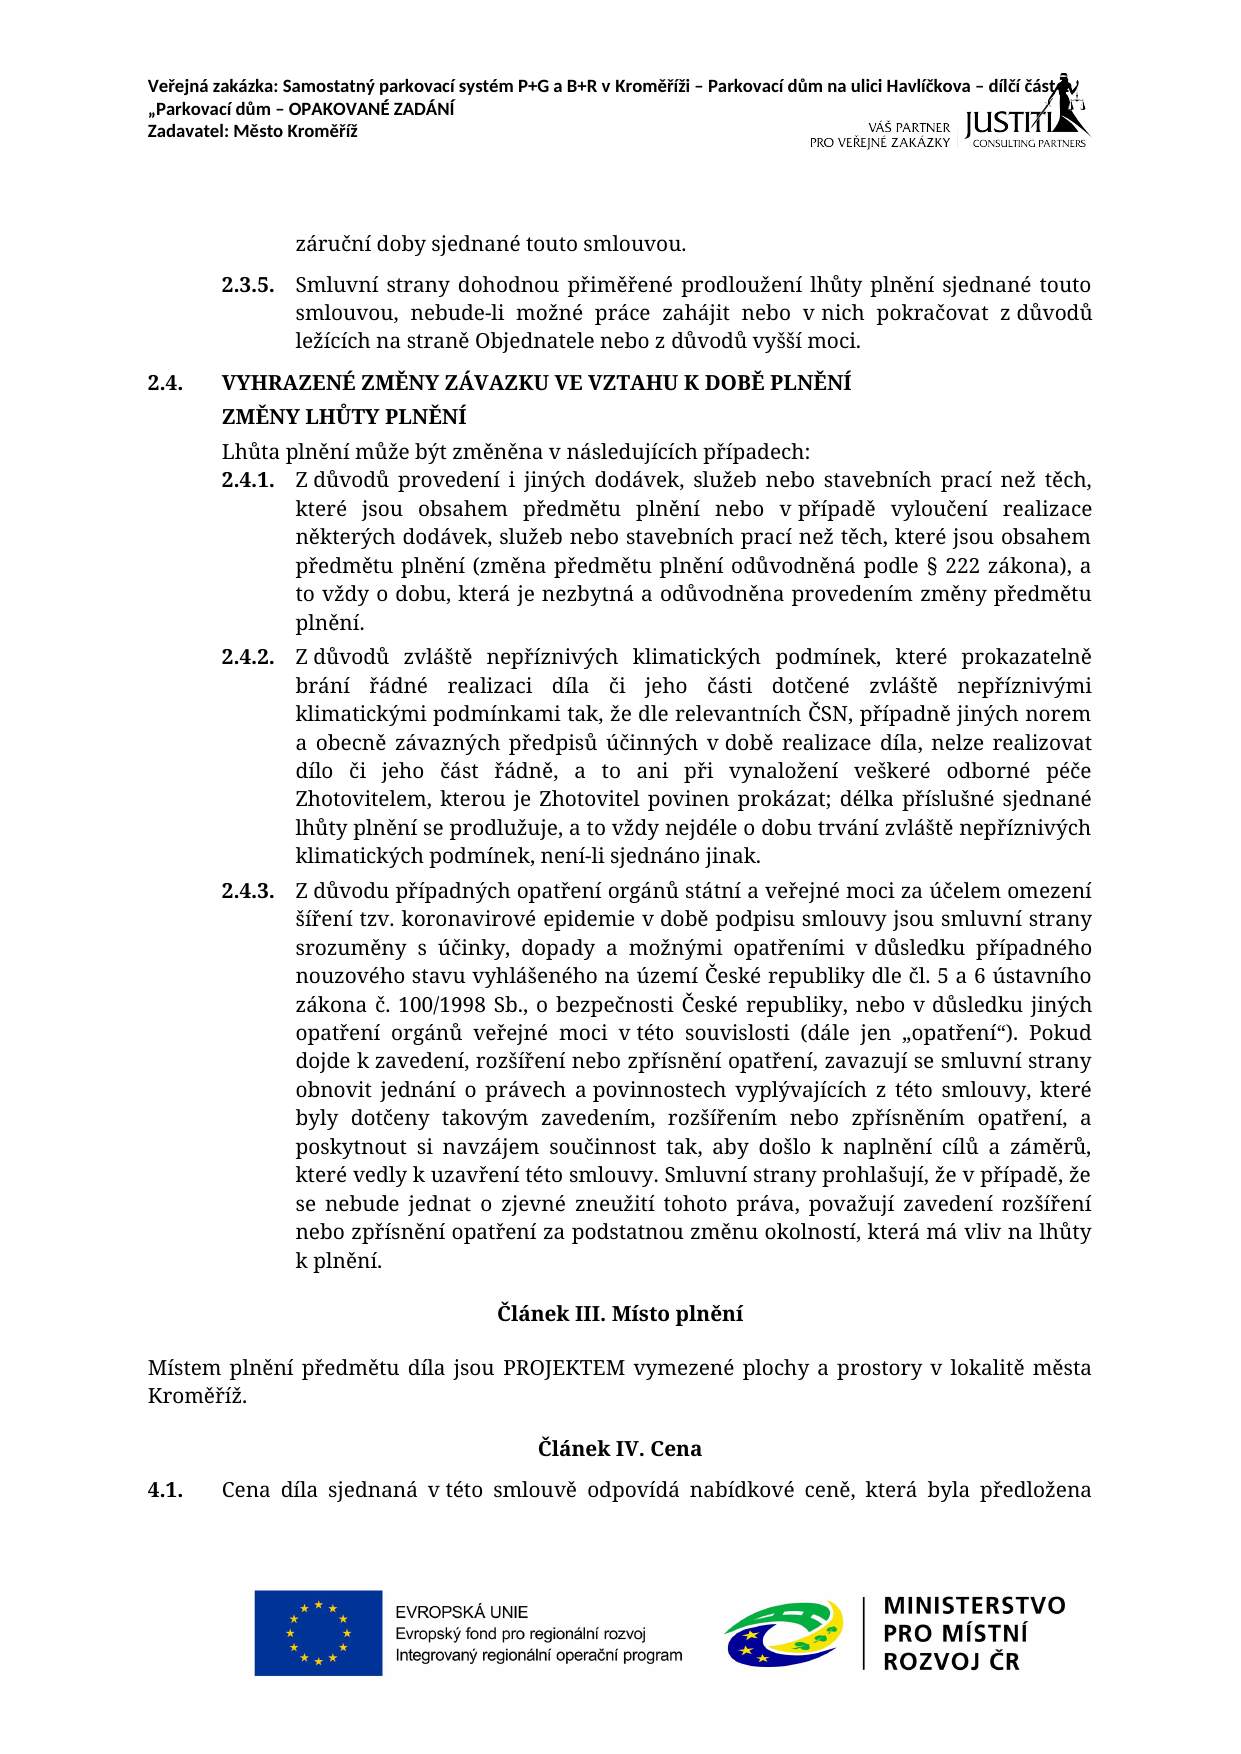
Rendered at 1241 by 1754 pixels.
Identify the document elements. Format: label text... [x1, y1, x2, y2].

text 2.4.1. Z důvodů provedení i jiných dodávek, služeb nebo stavebních prací než těch, které jsou obsahem předmětu plnění nebo v případě vyloučení realizace některých dodávek, služeb nebo stavebních prací než těch, které jsou obsahem předmětu plnění (změna předmětu plnění odůvodněná podle § 222 zákona), a to vždy o dobu, která je nezbytná a odůvodněna provedením změny předmětu plnění. [222, 465, 1092, 636]
text ZMĚNY LHŮTY PLNĚNÍ [222, 402, 1092, 431]
text Místem plnění předmětu díla jsou Projektem vymezené plochy a prostory v lokalitě města Kroměříž. [148, 1353, 1092, 1409]
picture [226, 1561, 1093, 1704]
picture [811, 73, 1093, 150]
text 2.4.2. Z důvodů zvláště nepříznivých klimatických podmínek, které prokazatelně brání řádné realizaci díla či jeho části dotčené zvláště nepříznivými klimatickými podmínkami tak, že dle relevantních ČSN, případně jiných norem a obecně závazných předpisů účinných v době realizace díla, nelze realizovat dílo či jeho část řádně, a to ani při vynaložení veškeré odborné péče Zhotovitelem, kterou je Zhotovitel povinen prokázat; délka příslušné sjednané lhůty plnění se prodlužuje, a to vždy nejdéle o dobu trvání zvláště nepříznivých klimatických podmínek, není-li sjednáno jinak. [222, 642, 1092, 870]
text 2.3.5. Smluvní strany dohodnou přiměřené prodloužení lhůty plnění sjednané touto smlouvou, nebude-li možné práce zahájit nebo v nich pokračovat z důvodů ležících na straně Objednatele nebo z důvodů vyšší moci. [222, 270, 1092, 355]
text 2.4.3. Z důvodu případných opatření orgánů státní a veřejné moci za účelem omezení šíření tzv. koronavirové epidemie v době podpisu smlouvy jsou smluvní strany srozuměny s účinky, dopady a možnými opatřeními v důsledku případného nouzového stavu vyhlášeného na území České republiky dle čl. 5 a 6 ústavního zákona č. 100/1998 Sb., o bezpečnosti České republiky, nebo v důsledku jiných opatření orgánů veřejné moci v této souvislosti (dále jen „opatření“). Pokud dojde k zavedení, rozšíření nebo zpřísnění opatření, zavazují se smluvní strany obnovit jednání o právech a povinnostech vyplývajících z této smlouvy, které byly dotčeny takovým zavedením, rozšířením nebo zpřísněním opatření, a poskytnout si navzájem součinnost tak, aby došlo k naplnění cílů a záměrů, které vedly k uzavření této smlouvy. Smluvní strany prohlašují, že v případě, že se nebude jednat o zjevné zneužití tohoto práva, považují zavedení rozšíření nebo zpřísnění opatření za podstatnou změnu okolností, která má vliv na lhůty k plnění. [222, 876, 1092, 1274]
text Článek IV. Cena [148, 1434, 1092, 1463]
text Článek III. Místo plnění [148, 1299, 1092, 1328]
text Lhůta plnění může být změněna v následujících případech: [222, 437, 1092, 465]
subtitle 2.4. VYHRAZENÉ ZMĚNY ZÁVAZKU VE VZTAHU K DOBĚ PLNĚNÍ [148, 368, 1092, 396]
